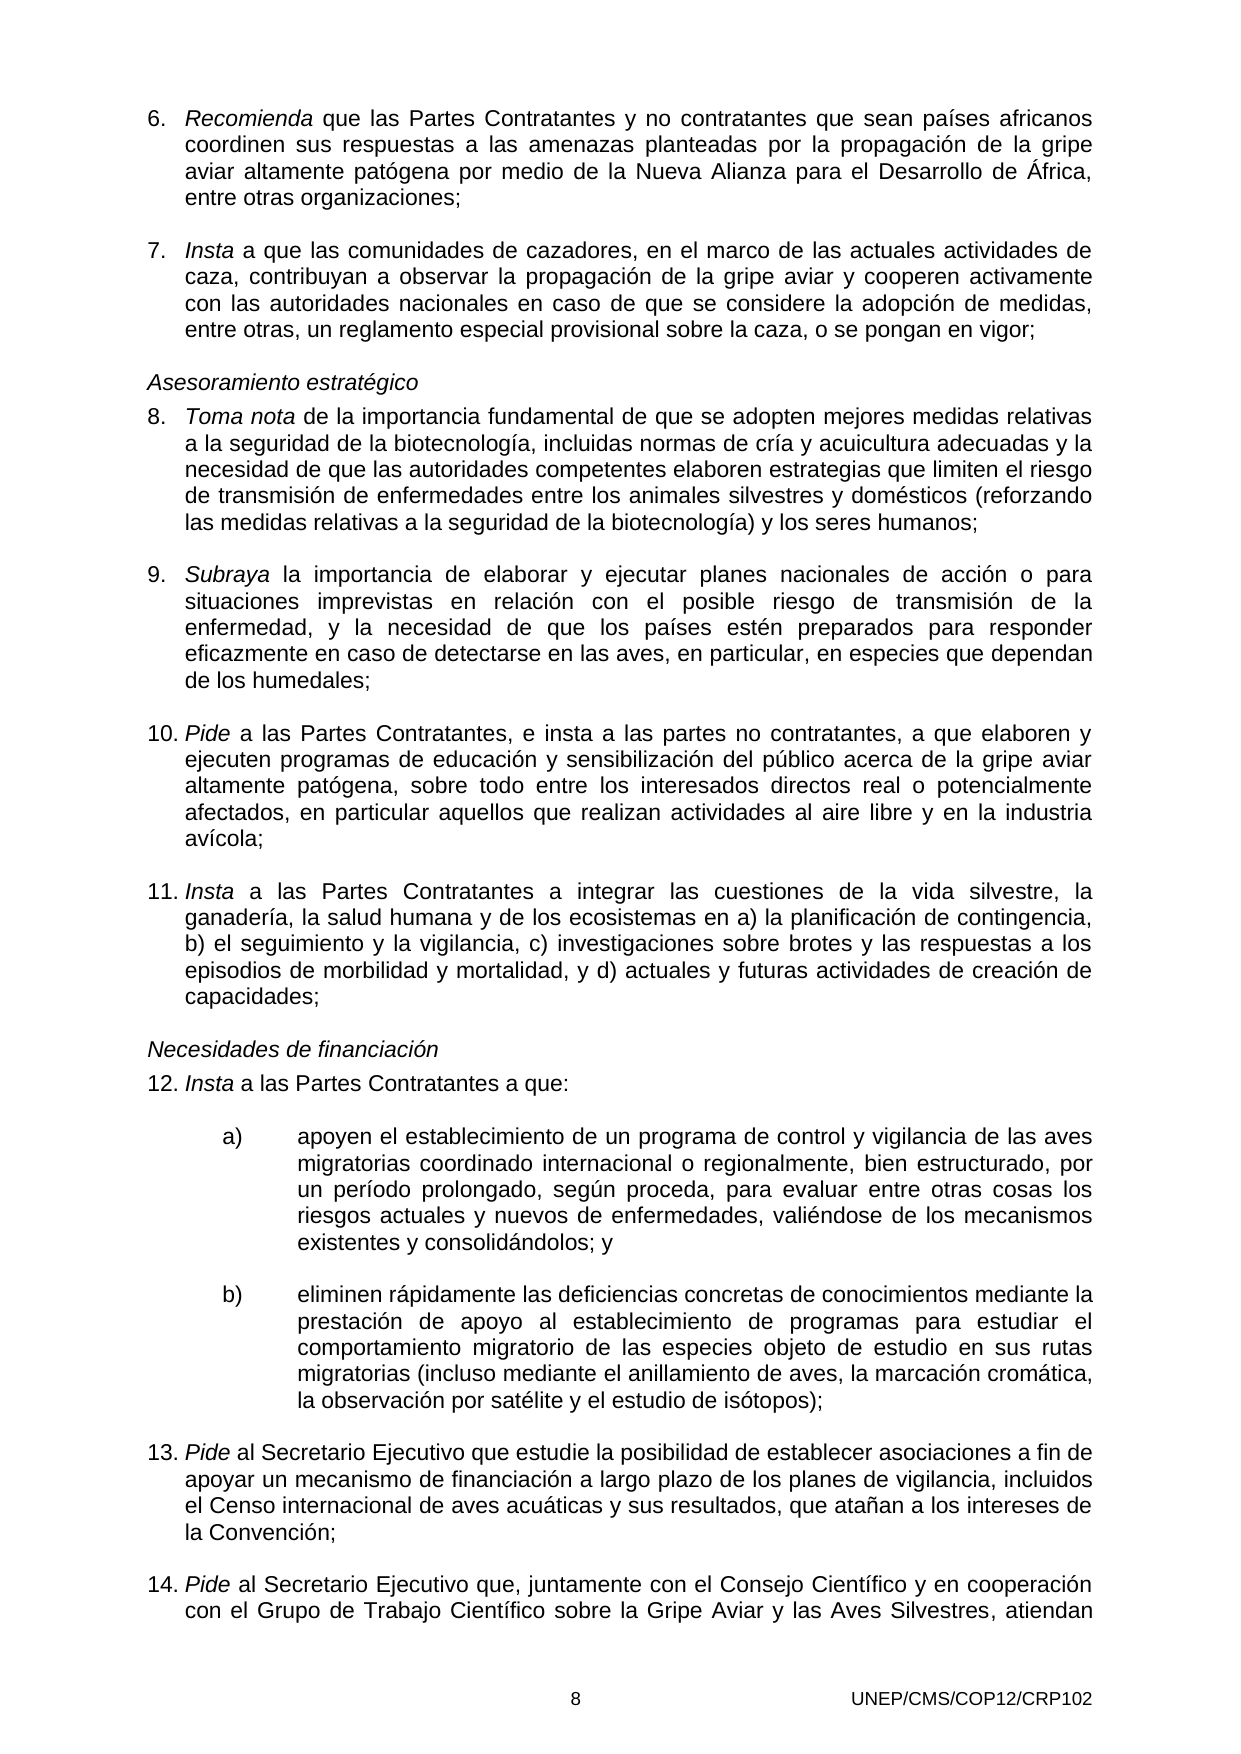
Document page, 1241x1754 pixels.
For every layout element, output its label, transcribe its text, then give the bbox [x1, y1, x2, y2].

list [147, 1571, 1093, 1624]
text Asesoramiento estratégico [147, 368, 1093, 395]
list Toma nota de la importancia fundamental de que se adopten mejores medidas relativas a la seguridad de la biotecnología, incluidas normas de cría y acuicultura adecuadas y la necesidad de que las autoridades competentes elaboren estrategias que limiten el riesgo de transmisión de enfermedades entre los animales silvestres y domésticos (reforzando las medidas relativas a la seguridad de la biotecnología) y los seres humanos; [147, 403, 1093, 535]
text b) eliminen rápidamente las deficiencias concretas de conocimientos mediante la prestación de apoyo al establecimiento de programas para estudiar el comportamiento migratorio de las especies objeto de estudio en sus rutas migratorias (incluso mediante el anillamiento de aves, la marcación cromática, la observación por satélite y el estudio de isótopos); [222, 1281, 1093, 1413]
list Insta a que las comunidades de cazadores, en el marco de las actuales actividades de caza, contribuyan a observar la propagación de la gripe aviar y cooperen activamente con las autoridades nacionales en caso de que se considere la adopción de medidas, entre otras, un reglamento especial provisional sobre la caza, o se pongan en vigor; [147, 237, 1093, 342]
list Subraya la importancia de elaborar y ejecutar planes nacionales de acción o para situaciones imprevistas en relación con el posible riesgo de transmisión de la enfermedad, y la necesidad de que los países estén preparados para responder eficazmente en caso de detectarse en las aves, en particular, en especies que dependan de los humedales; [147, 561, 1093, 693]
list Pide a las Partes Contratantes, e insta a las partes no contratantes, a que elaboren y ejecuten programas de educación y sensibilización del público acerca de la gripe aviar altamente patógena, sobre todo entre los interesados directos real o potencialmente afectados, en particular aquellos que realizan actividades al aire libre y en la industria avícola; [147, 719, 1093, 851]
text Necesidades de financiación [147, 1036, 1093, 1062]
text a) apoyen el establecimiento de un programa de control y vigilancia de las aves migratorias coordinado internacional o regionalmente, bien estructurado, por un período prolongado, según proceda, para evaluar entre otras cosas los riesgos actuales y nuevos de enfermedades, valiéndose de los mecanismos existentes y consolidándolos; y [222, 1123, 1093, 1255]
list Insta a las Partes Contratantes a que: [147, 1070, 1093, 1097]
list Recomienda que las Partes Contratantes y no contratantes que sean países africanos coordinen sus respuestas a las amenazas planteadas por la propagación de la gripe aviar altamente patógena por medio de la Nueva Alianza para el Desarrollo de África, entre otras organizaciones; [147, 105, 1093, 210]
list Insta a las Partes Contratantes a integrar las cuestiones de la vida silvestre, la ganadería, la salud humana y de los ecosistemas en a) la planificación de contingencia, b) el seguimiento y la vigilancia, c) investigaciones sobre brotes y las respuestas a los episodios de morbilidad y mortalidad, y d) actuales y futuras actividades de creación de capacidades; [147, 878, 1093, 1009]
list Pide al Secretario Ejecutivo que estudie la posibilidad de establecer asociaciones a fin de apoyar un mecanismo de financiación a largo plazo de los planes de vigilancia, incluidos el Censo internacional de aves acuáticas y sus resultados, que atañan a los intereses de la Convención; [147, 1439, 1093, 1545]
